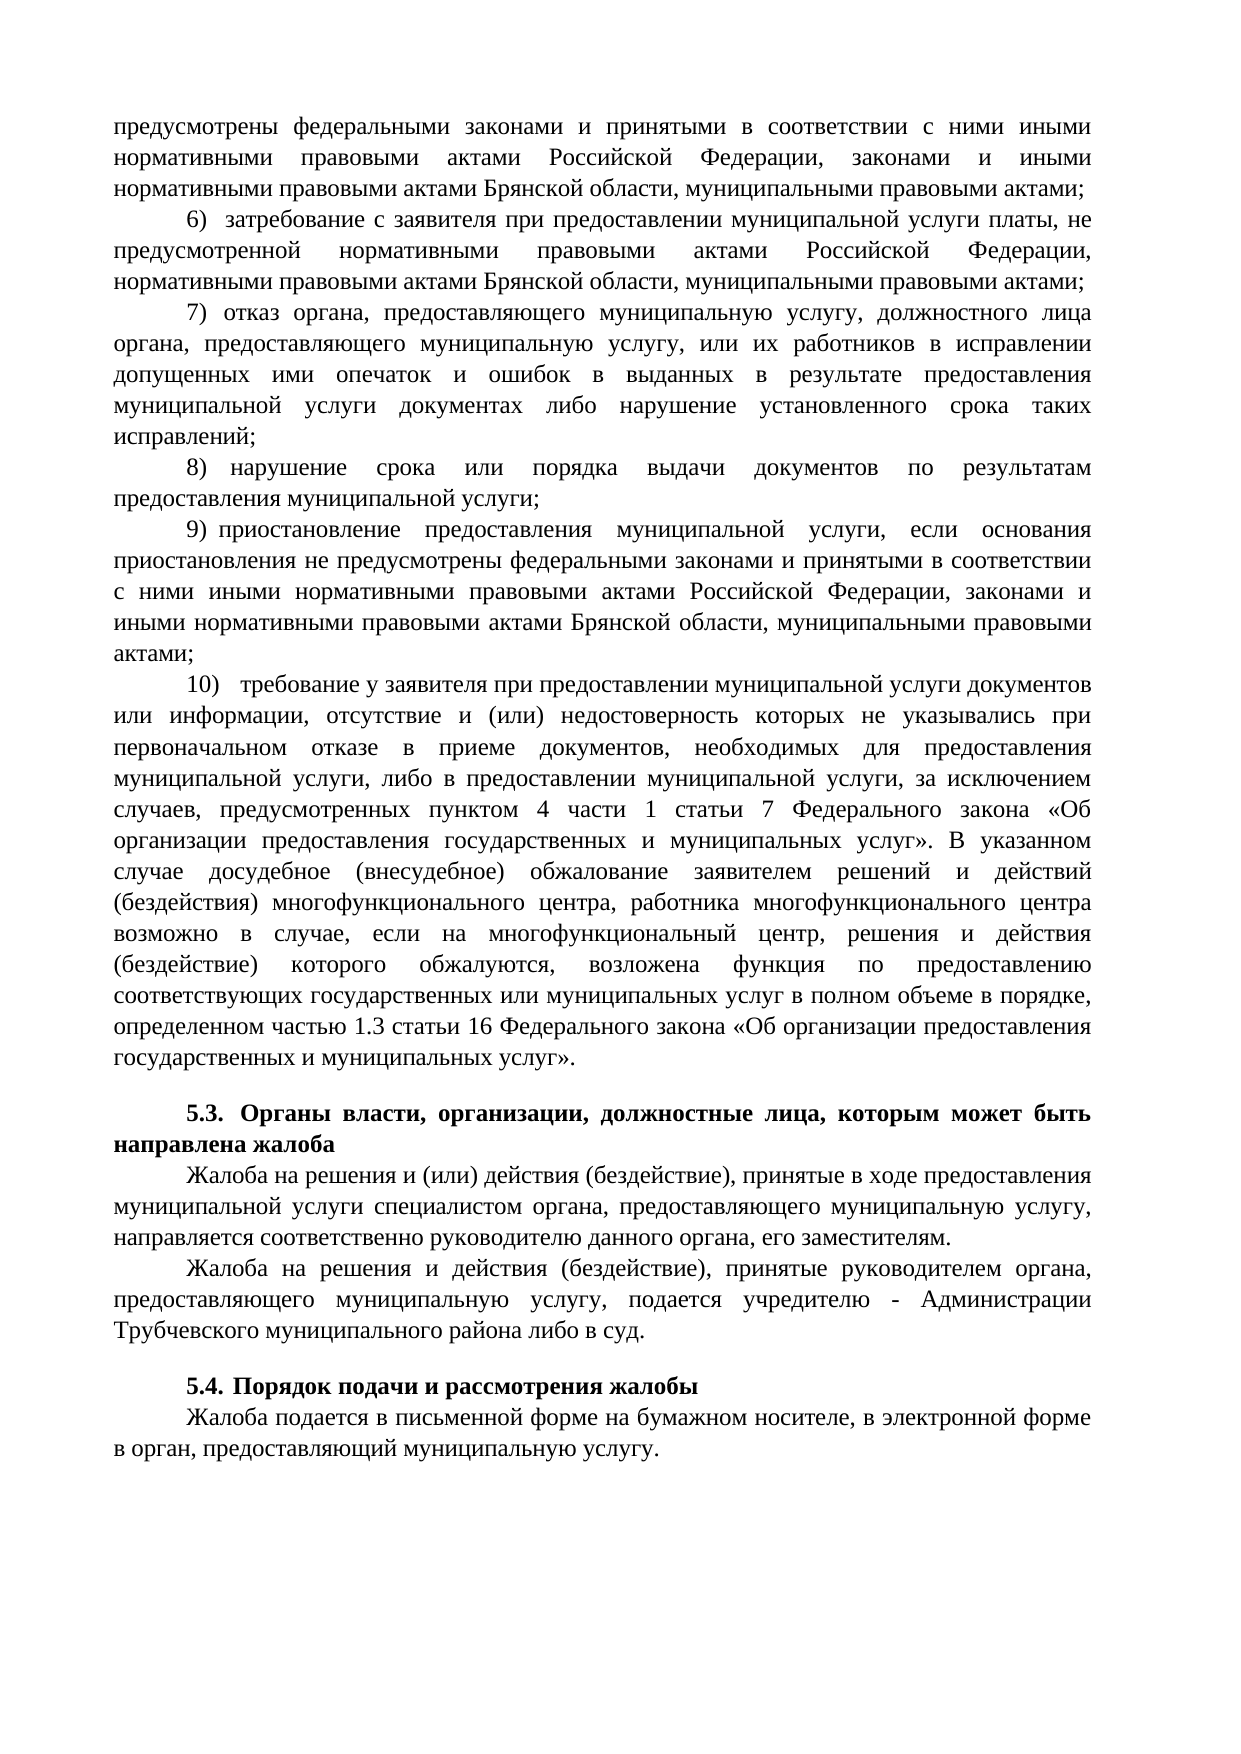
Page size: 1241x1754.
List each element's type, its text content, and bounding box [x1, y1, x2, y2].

text Жалоба на решения и действия (бездействие), принятые руководителем органа, предоставляющего муниципальную услугу, подается учредителю - Администрации Трубчевского муниципального района либо в суд. [113, 1252, 1092, 1345]
list отказ органа, предоставляющего муниципальную услугу, должностного лица органа, предоставляющего муниципальную услугу, или их работников в исправлении допущенных ими опечаток и ошибок в выданных в результате предоставления муниципальной услуги документах либо нарушение установленного срока таких исправлений; [113, 296, 1092, 451]
text Жалоба подается в письменной форме на бумажном носителе, в электронной форме в орган, предоставляющий муниципальную услугу. [113, 1401, 1092, 1463]
list нарушение срока или порядка выдачи документов по результатам предоставления муниципальной услуги; [113, 451, 1092, 513]
list затребование с заявителя при предоставлении муниципальной услуги платы, не предусмотренной нормативными правовыми актами Российской Федерации, нормативными правовыми актами Брянской области, муниципальными правовыми актами; [113, 202, 1092, 296]
list приостановление предоставления муниципальной услуги, если основания приостановления не предусмотрены федеральными законами и принятыми в соответствии с ними иными нормативными правовыми актами Российской Федерации, законами и иными нормативными правовыми актами Брянской области, муниципальными правовыми актами; [113, 513, 1092, 668]
list требование у заявителя при предоставлении муниципальной услуги документов или информации, отсутствие и (или) недостоверность которых не указывались при первоначальном отказе в приеме документов, необходимых для предоставления муниципальной услуги, либо в предоставлении муниципальной услуги, за исключением случаев, предусмотренных пунктом 4 части 1 статьи 7 Федерального закона «Об организации предоставления государственных и муниципальных услуг». В указанном случае досудебное (внесудебное) обжалование заявителем решений и действий (бездействия) многофункционального центра, работника многофункционального центра возможно в случае, если на многофункциональный центр, решения и действия (бездействие) которого обжалуются, возложена функция по предоставлению соответствующих государственных или муниципальных услуг в полном объеме в порядке, определенном частью 1.3 статьи 16 Федерального закона «Об организации предоставления государственных и муниципальных услуг». [113, 668, 1092, 1072]
text предусмотрены федеральными законами и принятыми в соответствии с ними иными нормативными правовыми актами Российской Федерации, законами и иными нормативными правовыми актами Брянской области, муниципальными правовыми актами; [113, 109, 1092, 202]
list Порядок подачи и рассмотрения жалобы [113, 1370, 1094, 1401]
text Жалоба на решения и (или) действия (бездействие), принятые в ходе предоставления муниципальной услуги специалистом органа, предоставляющего муниципальную услугу, направляется соответственно руководителю данного органа, его заместителям. [113, 1159, 1092, 1252]
list Органы власти, организации, должностные лица, которым может быть направлена жалоба [113, 1097, 1092, 1159]
